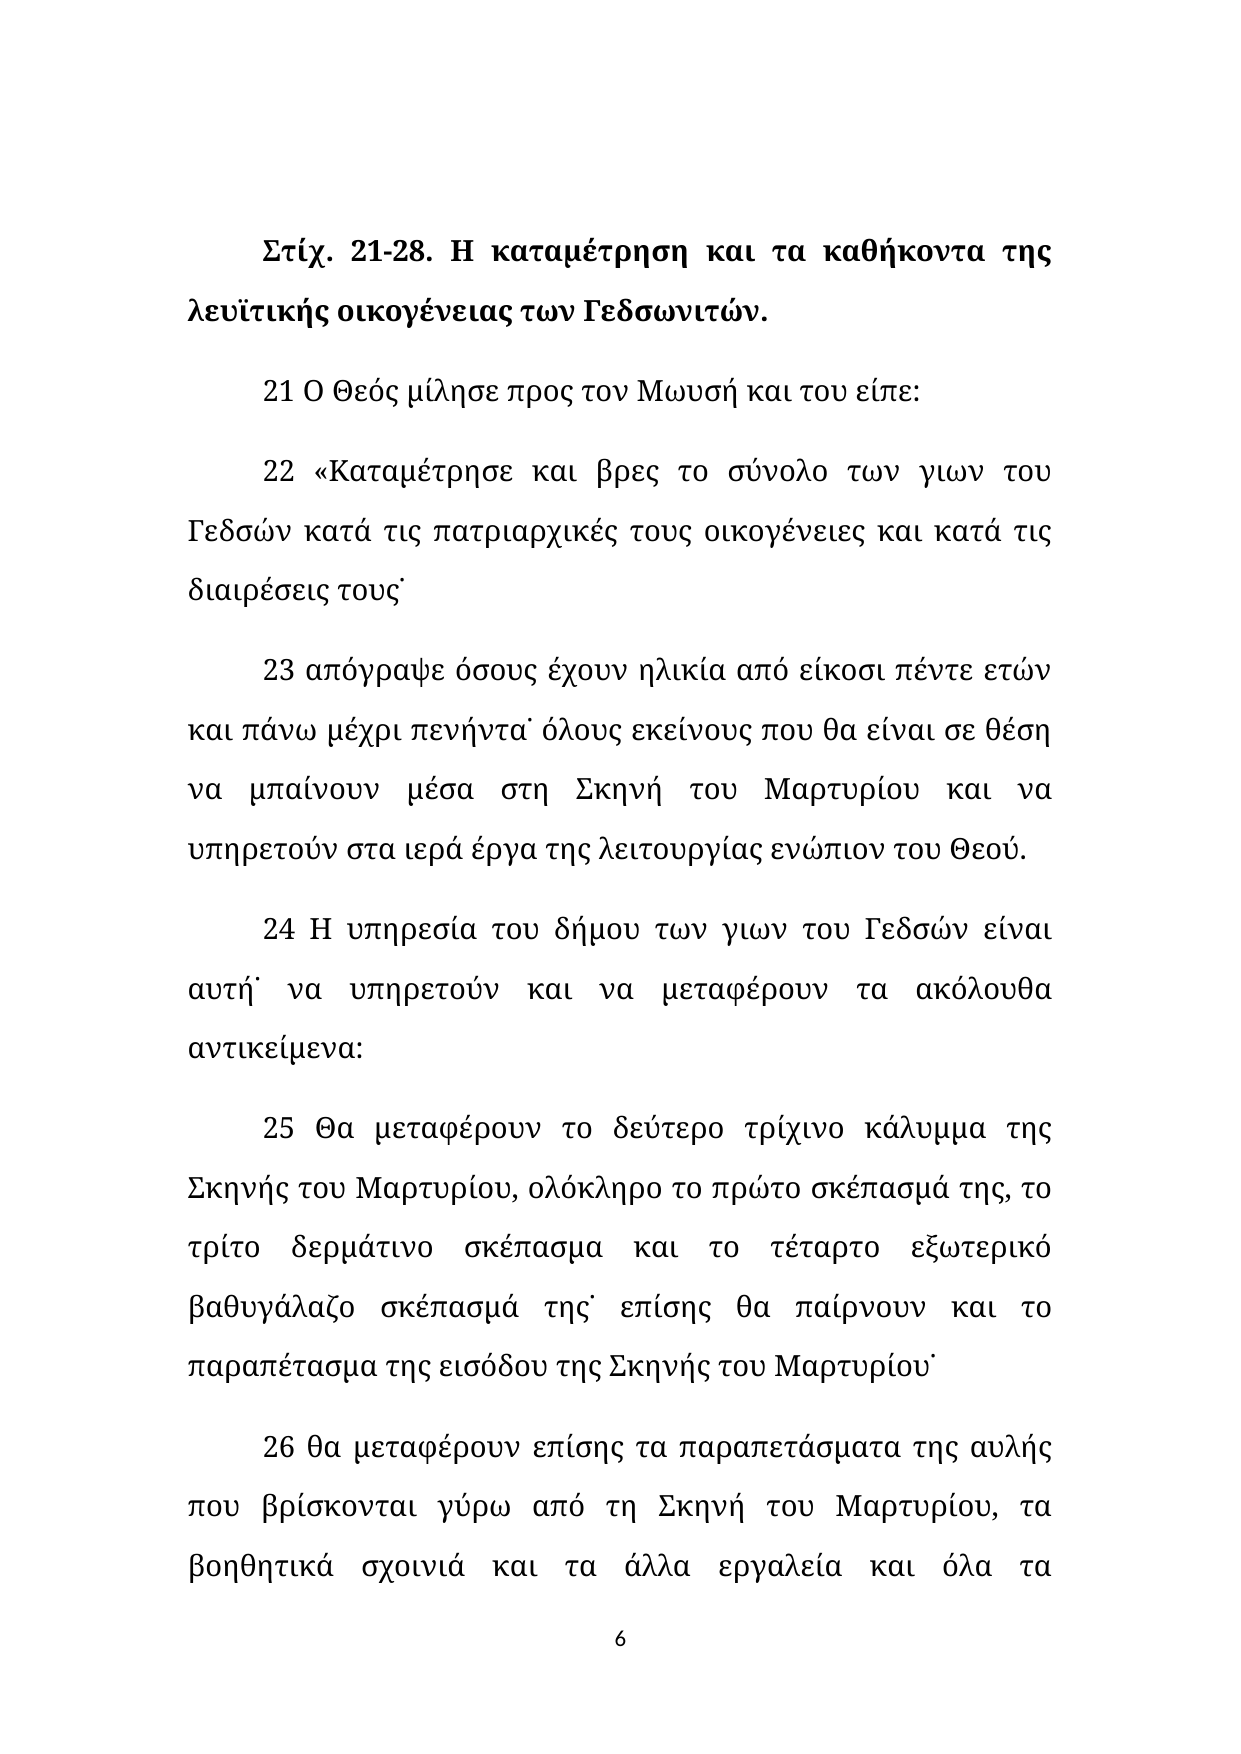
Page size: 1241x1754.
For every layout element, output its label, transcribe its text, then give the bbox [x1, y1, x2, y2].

text Στίχ. 21-28. Η καταμέτρηση και τα καθήκοντα της λευϊτικής οικογένειας των Γεδσωνιτών. [187, 230, 1053, 329]
text 21 Ο Θεός μίλησε προς τον Μωυσή και του είπε: [187, 370, 1053, 410]
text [187, 1426, 1053, 1584]
text 23 απόγραψε όσους έχουν ηλικία από είκοσι πέντε ετών και πάνω μέχρι πενήντα˙ όλους εκείνους που θα είναι σε θέση να μπαίνουν μέσα στη Σκηνή του Μαρτυρίου και να υπηρετούν στα ιερά έργα της λειτουργίας ενώπιον του Θεού. [187, 650, 1053, 868]
text 22 «Καταμέτρησε και βρες το σύνολο των γιων του Γεδσών κατά τις πατριαρχικές τους οικογένειες και κατά τις διαιρέσεις τους˙ [187, 450, 1053, 609]
text 25 Θα μεταφέρουν το δεύτερο τρίχινο κάλυμμα της Σκηνής του Μαρτυρίου, ολόκληρο το πρώτο σκέπασμά της, το τρίτο δερμάτινο σκέπασμα και το τέταρτο εξωτερικό βαθυγάλαζο σκέπασμά της˙ επίσης θα παίρνουν και το παραπέτασμα της εισόδου της Σκηνής του Μαρτυρίου˙ [187, 1108, 1053, 1385]
text 24 Η υπηρεσία του δήμου των γιων του Γεδσών είναι αυτή˙ να υπηρετούν και να μεταφέρουν τα ακόλουθα αντικείμενα: [187, 908, 1053, 1067]
